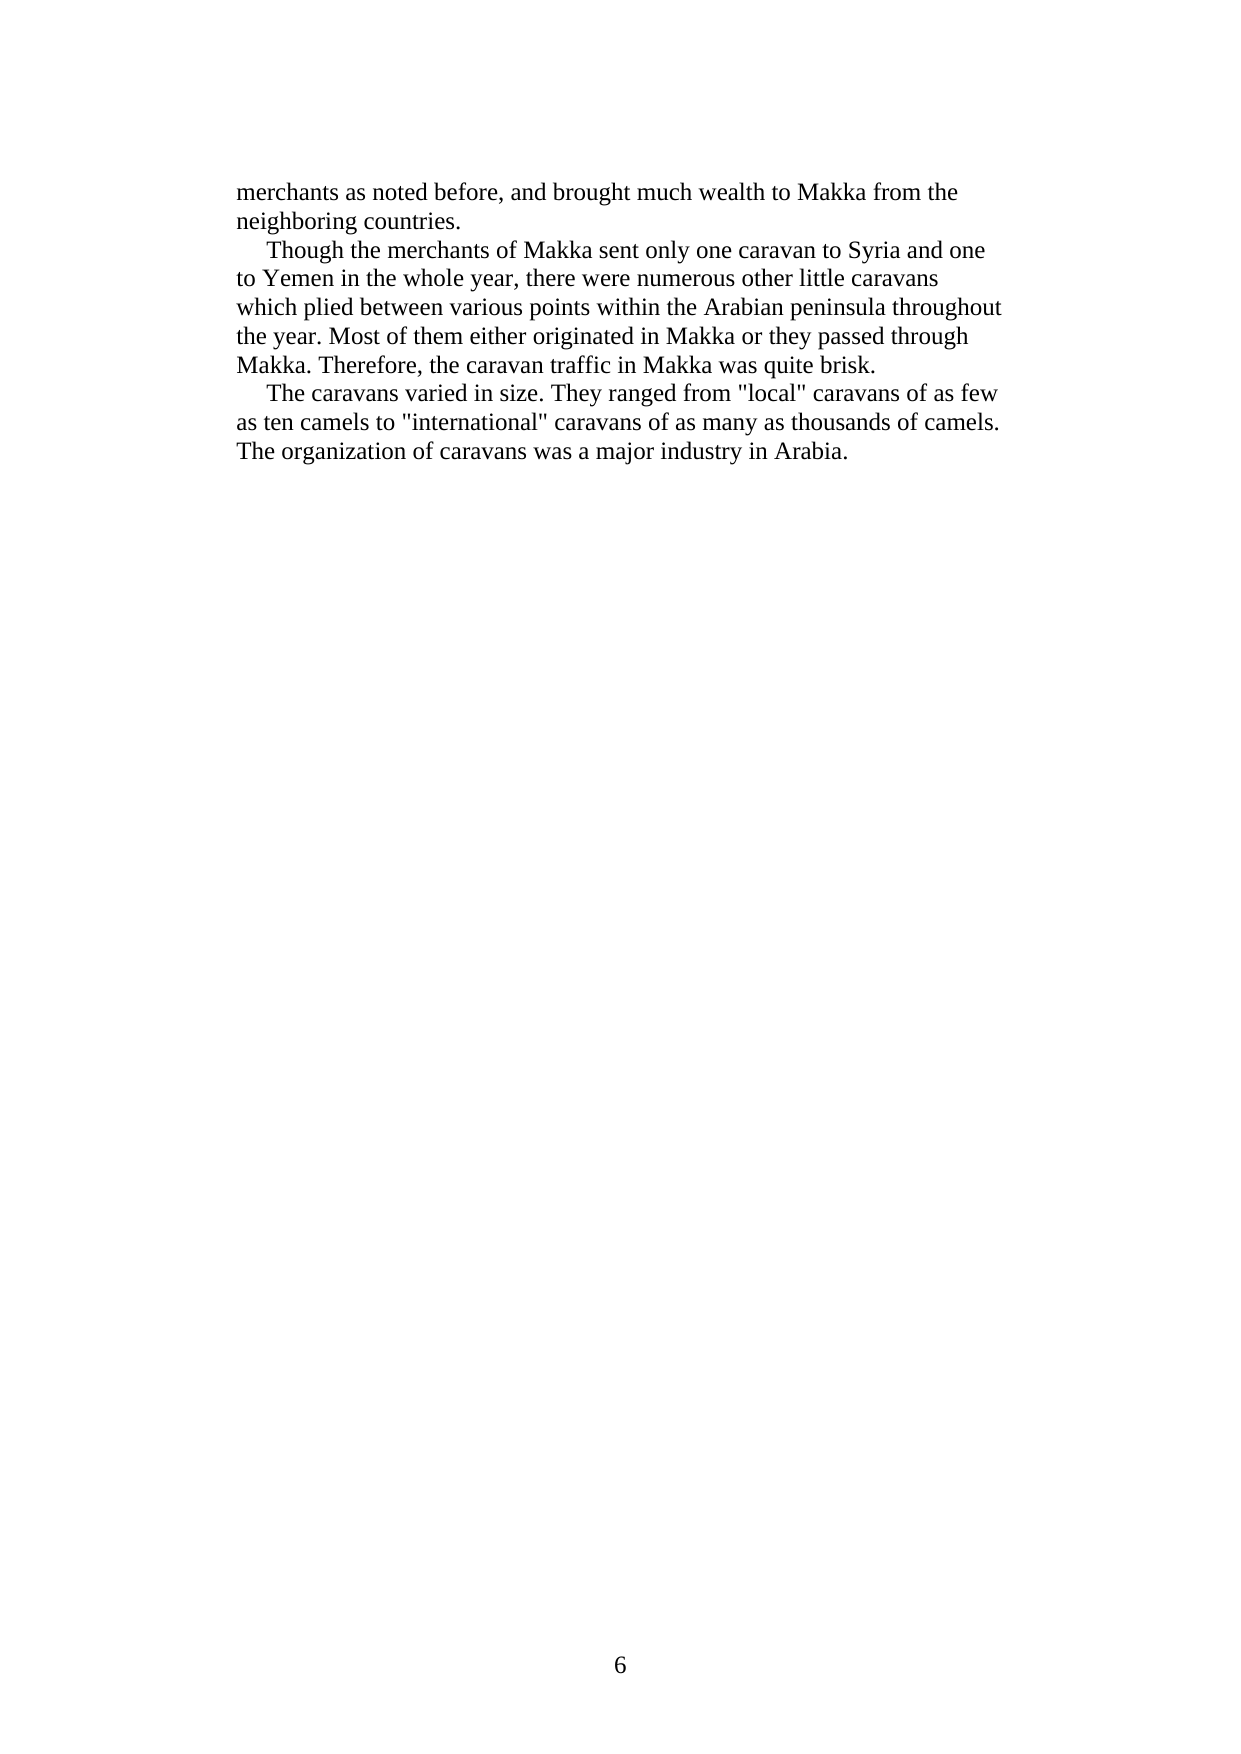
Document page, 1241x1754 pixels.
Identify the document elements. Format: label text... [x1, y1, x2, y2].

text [236, 177, 1004, 235]
text Though the merchants of Makka sent only one caravan to Syria and one to Yemen in the whole year, there were numerous other little caravans which plied between various points within the Arabian peninsula throughout the year. Most of them either originated in Makka or they passed through Makka. Therefore, the caravan traffic in Makka was quite brisk. [236, 235, 1004, 378]
text The caravans varied in size. They ranged from "local" caravans of as few as ten camels to "international" caravans of as many as thousands of camels. The organization of caravans was a major industry in Arabia. [236, 378, 1004, 465]
